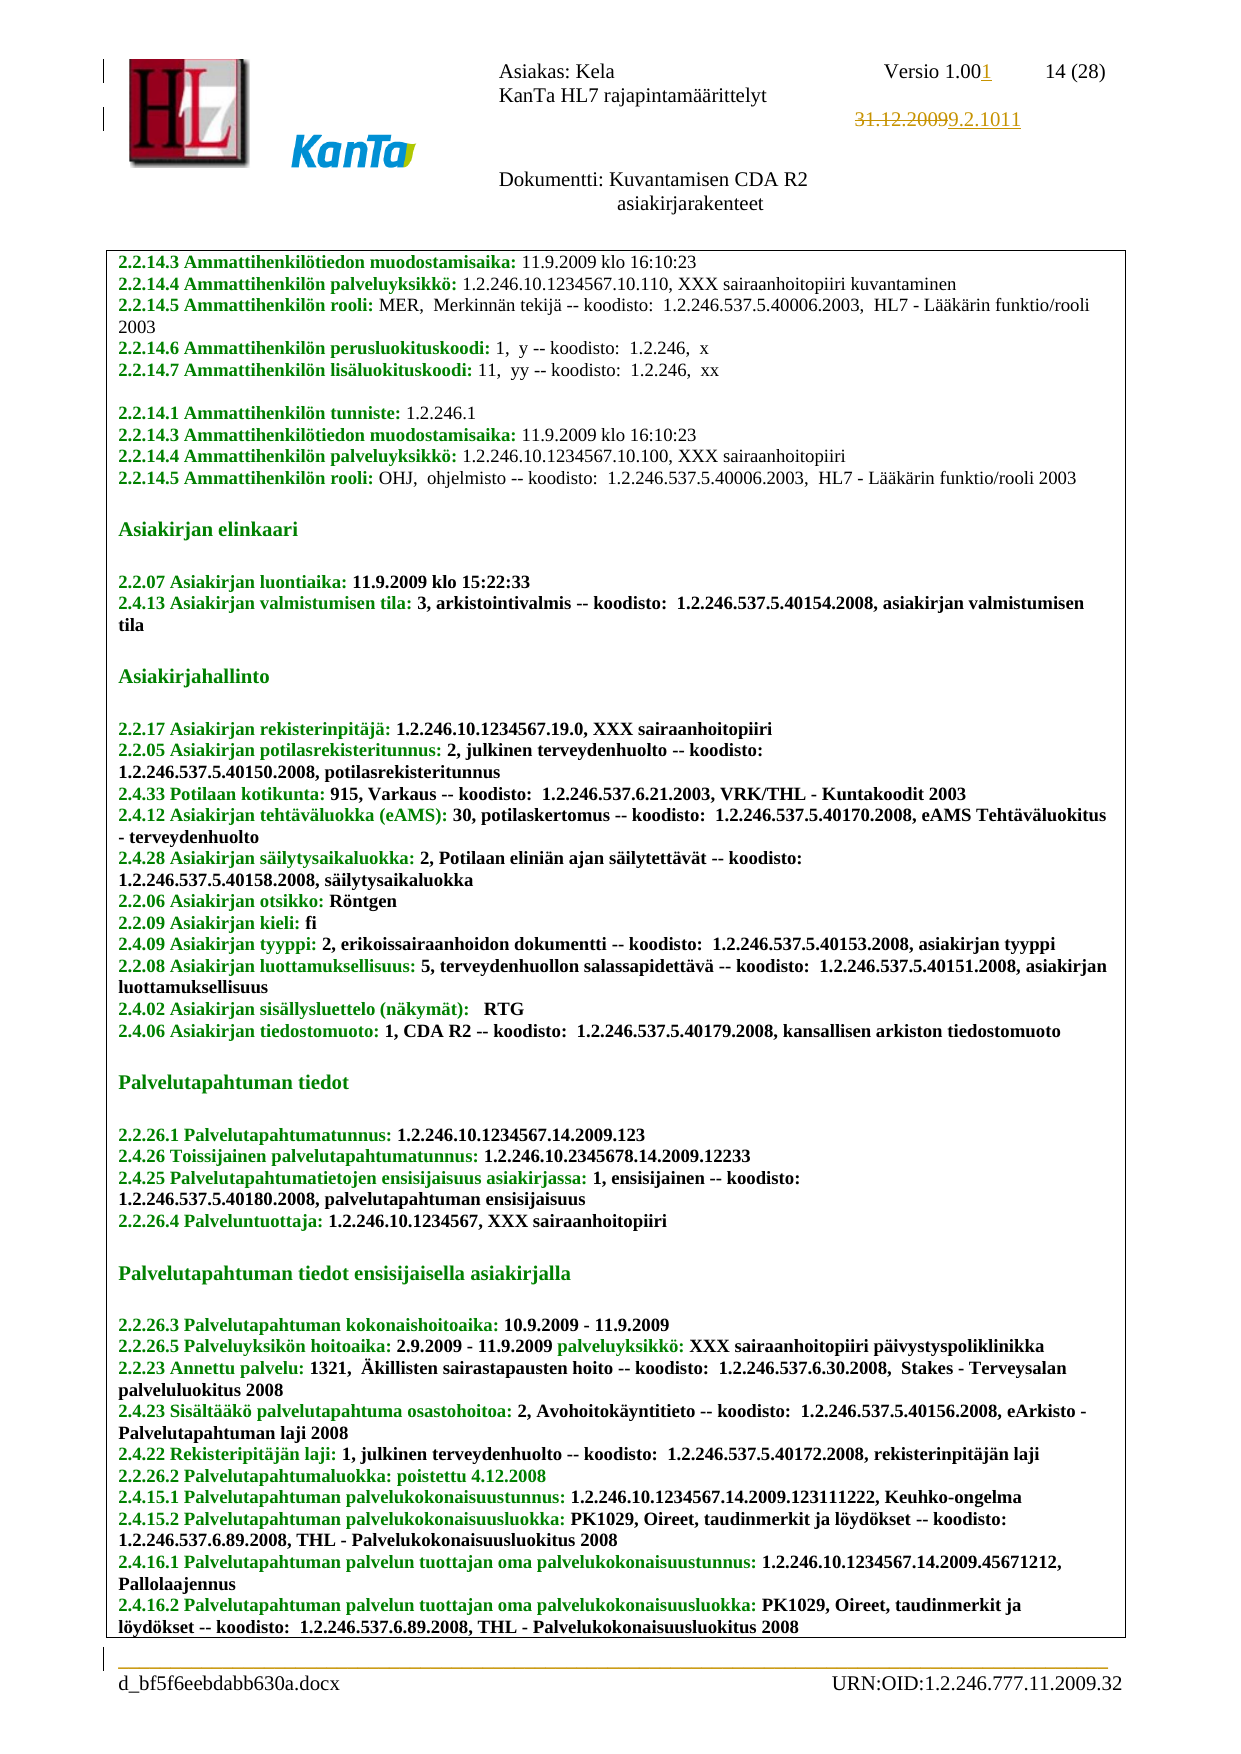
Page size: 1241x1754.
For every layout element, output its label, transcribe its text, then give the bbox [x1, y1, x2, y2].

picture [129, 59, 251, 168]
